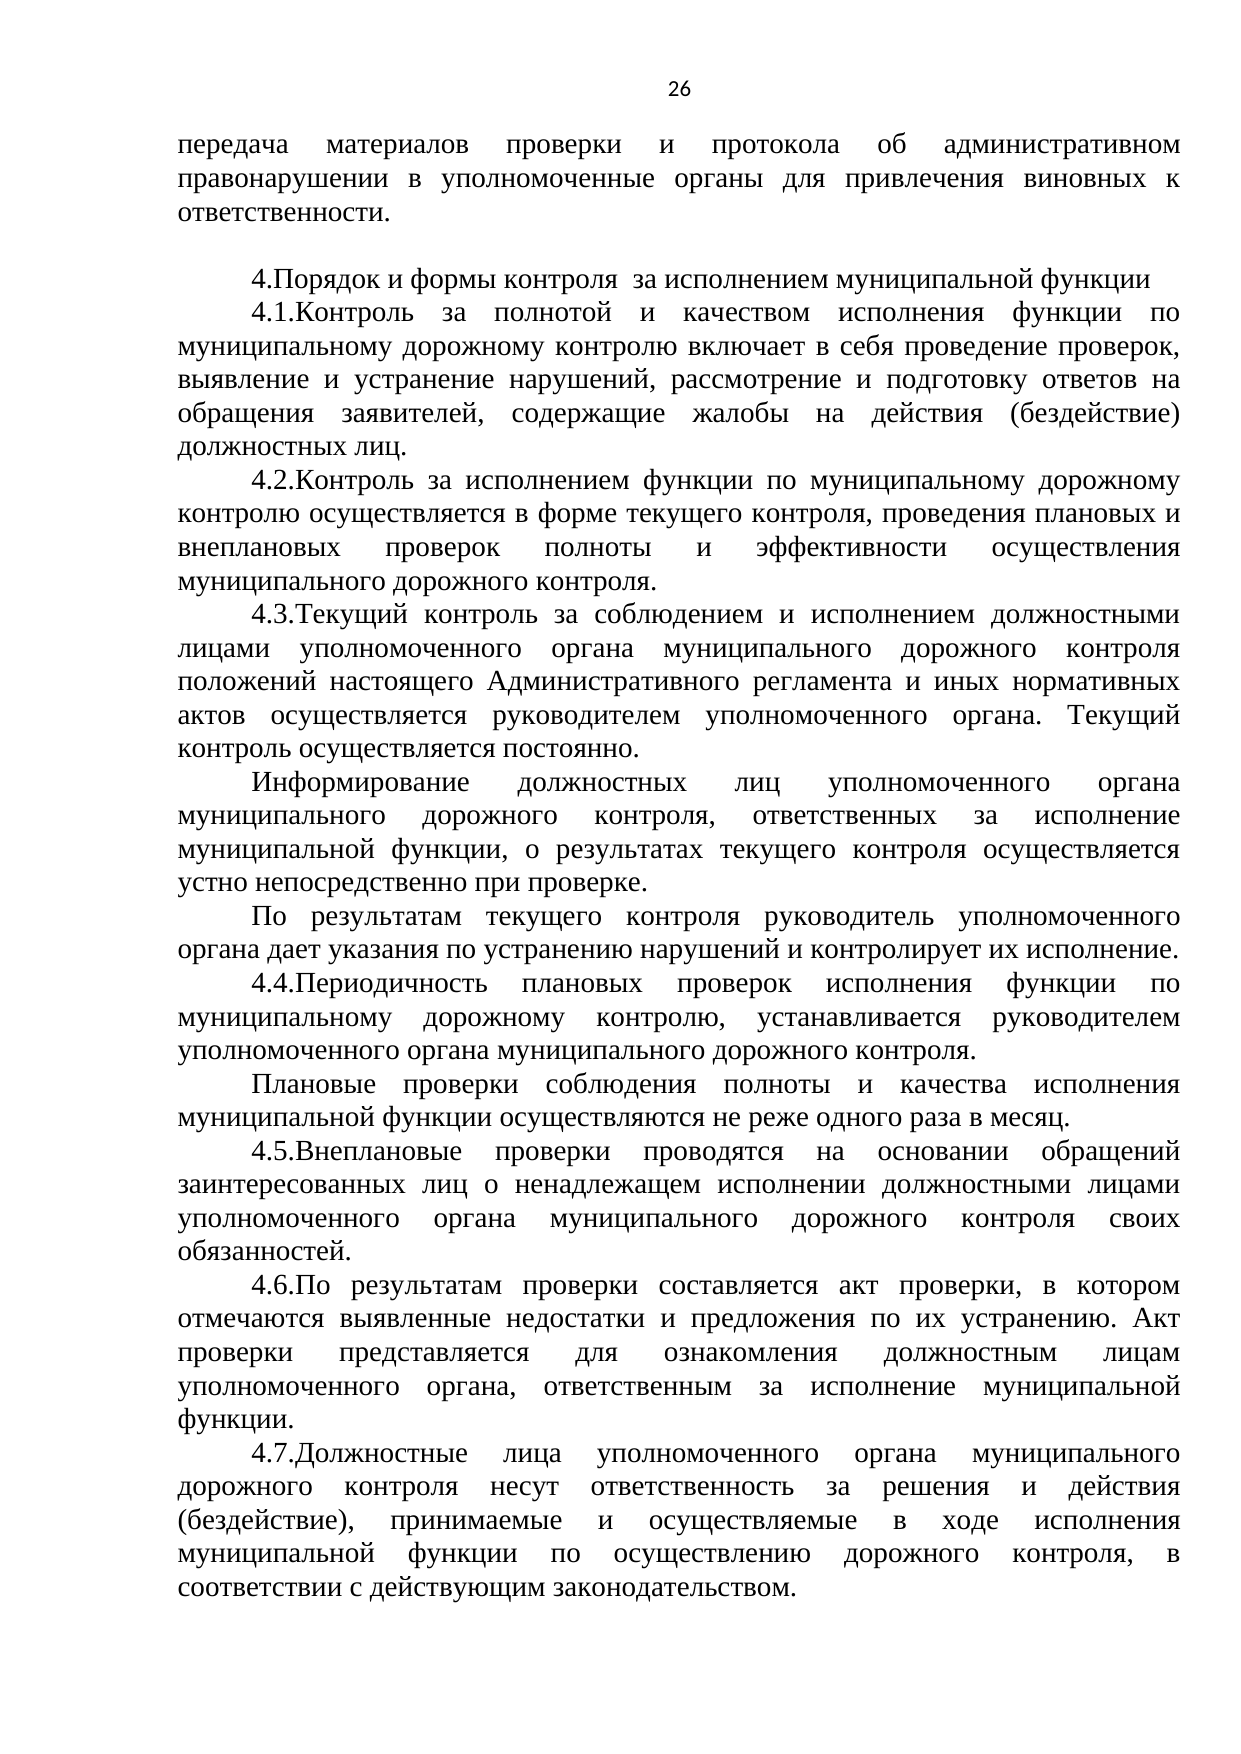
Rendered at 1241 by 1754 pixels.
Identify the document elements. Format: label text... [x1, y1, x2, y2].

text 4.Порядок и формы контроля за исполнением муниципальной функции [177, 261, 1181, 294]
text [177, 127, 1181, 227]
text 4.6.По результатам проверки составляется акт проверки, в котором отмечаются выявленные недостатки и предложения по их устранению. Акт проверки представляется для ознакомления должностным лицам уполномоченного органа, ответственным за исполнение муниципальной функции. [177, 1267, 1181, 1435]
text Плановые проверки соблюдения полноты и качества исполнения муниципальной функции осуществляются не реже одного раза в месяц. [177, 1066, 1181, 1133]
text 4.5.Внеплановые проверки проводятся на основании обращений заинтересованных лиц о ненадлежащем исполнении должностными лицами уполномоченного органа муниципального дорожного контроля своих обязанностей. [177, 1133, 1181, 1267]
text 4.7.Должностные лица уполномоченного органа муниципального дорожного контроля несут ответственность за решения и действия (бездействие), принимаемые и осуществляемые в ходе исполнения муниципальной функции по осуществлению дорожного контроля, в соответствии с действующим законодательством. [177, 1435, 1181, 1602]
text 4.3.Текущий контроль за соблюдением и исполнением должностными лицами уполномоченного органа муниципального дорожного контроля положений настоящего Административного регламента и иных нормативных актов осуществляется руководителем уполномоченного органа. Текущий контроль осуществляется постоянно. [177, 596, 1181, 764]
text 4.2.Контроль за исполнением функции по муниципальному дорожному контролю осуществляется в форме текущего контроля, проведения плановых и внеплановых проверок полноты и эффективности осуществления муниципального дорожного контроля. [177, 462, 1181, 596]
text 4.1.Контроль за полнотой и качеством исполнения функции по муниципальному дорожному контролю включает в себя проведение проверок, выявление и устранение нарушений, рассмотрение и подготовку ответов на обращения заявителей, содержащие жалобы на действия (бездействие) должностных лиц. [177, 294, 1181, 462]
text По результатам текущего контроля руководитель уполномоченного органа дает указания по устранению нарушений и контролирует их исполнение. [177, 898, 1181, 965]
text 4.4.Периодичность плановых проверок исполнения функции по муниципальному дорожному контролю, устанавливается руководителем уполномоченного органа муниципального дорожного контроля. [177, 965, 1181, 1066]
text Информирование должностных лиц уполномоченного органа муниципального дорожного контроля, ответственных за исполнение муниципальной функции, о результатах текущего контроля осуществляется устно непосредственно при проверке. [177, 764, 1181, 898]
